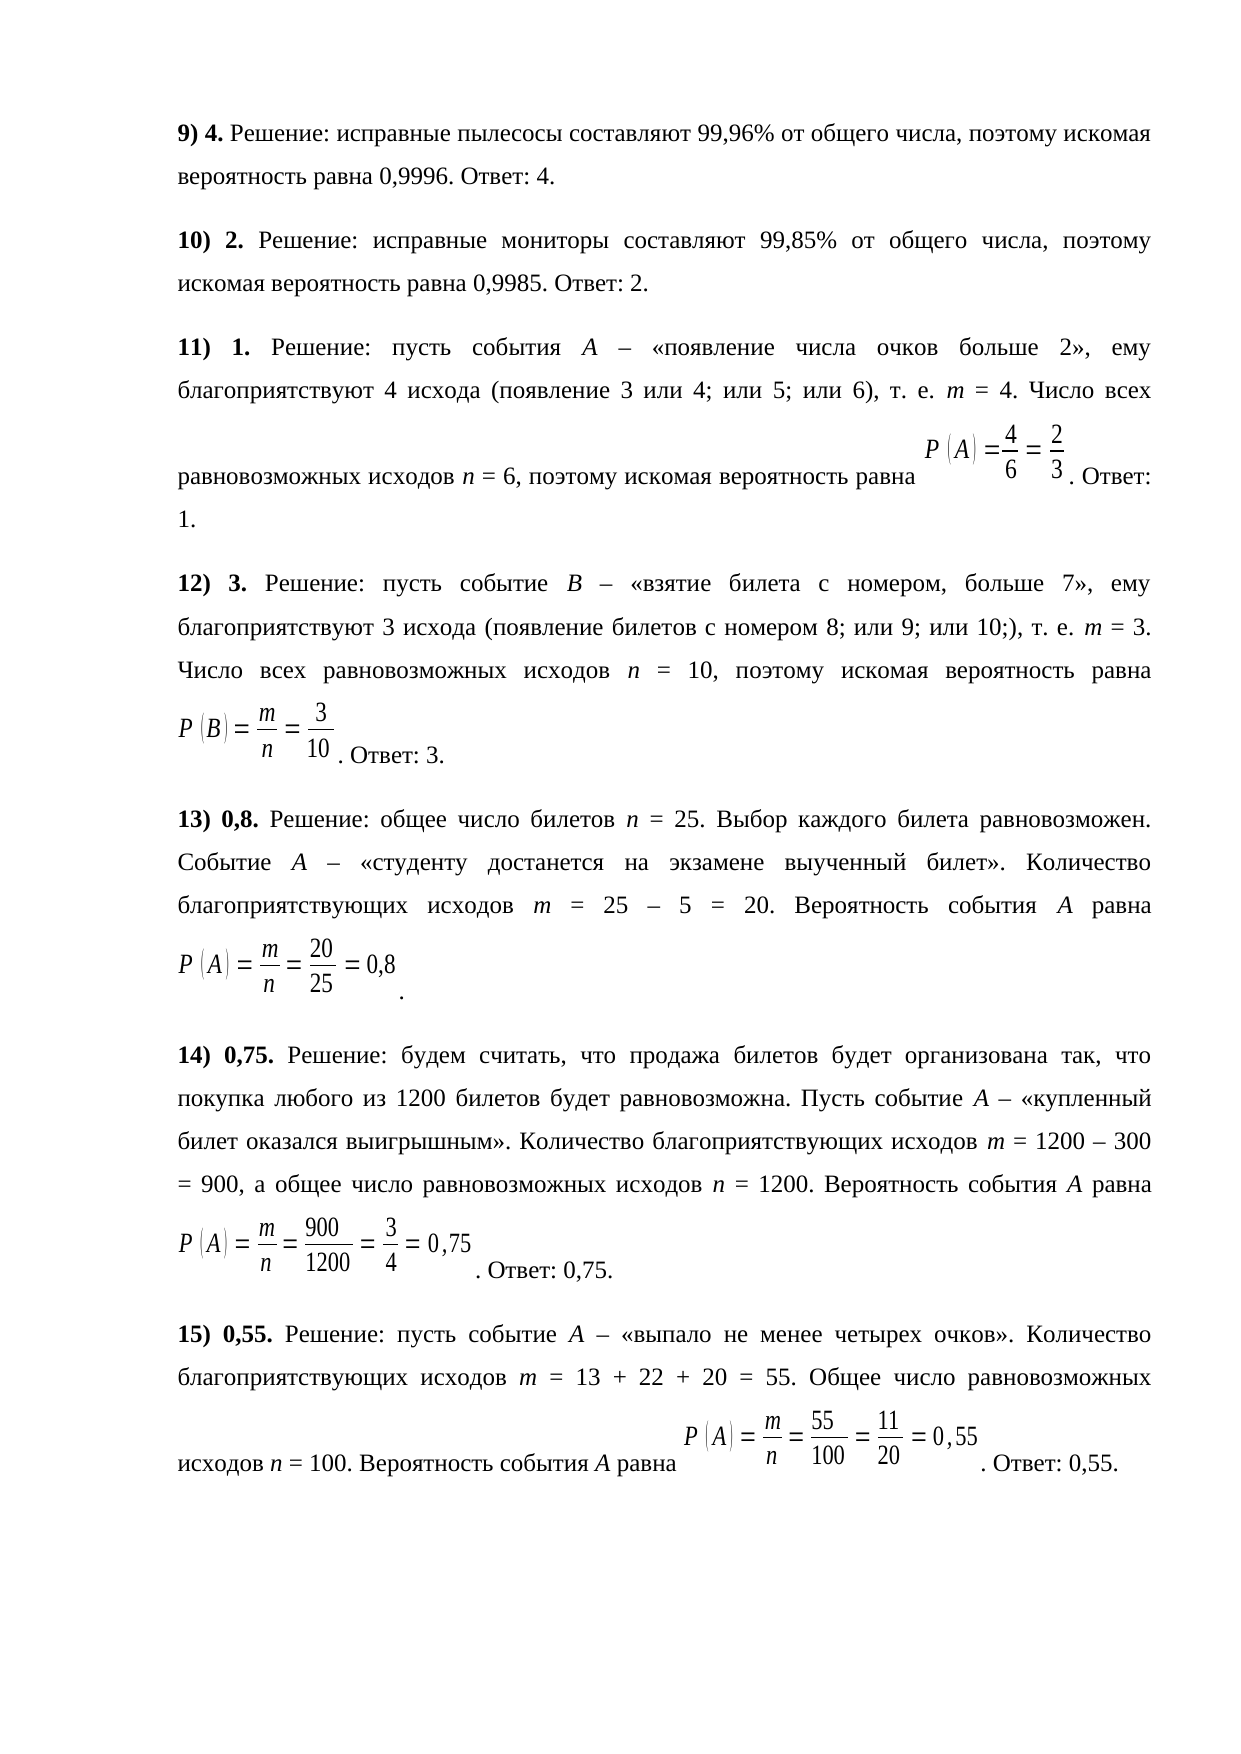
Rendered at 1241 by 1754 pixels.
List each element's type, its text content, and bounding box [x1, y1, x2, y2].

text 13) 0,8. Решение: общее число билетов n = 25. Выбор каждого билета равновозможен. Событие А – «студенту достанется на экзамене выученный билет». Количество благоприятствующих исходов m = 25 – 5 = 20. Вероятность события А равна . [177, 804, 1152, 1005]
text 9) 4. Решение: исправные пылесосы составляют 99,96% от общего числа, поэтому искомая вероятность равна 0,9996. Ответ: 4. [177, 118, 1152, 190]
text 10) 2. Решение: исправные мониторы составляют 99,85% от общего числа, поэтому искомая вероятность равна 0,9985. Ответ: 2. [177, 225, 1152, 297]
text 12) 3. Решение: пусть событие В – «взятие билета с номером, больше 7», ему благоприятствуют 3 исхода (появление билетов с номером 8; или 9; или 10;), т. е. m = 3. Число всех равновозможных исходов n = 10, поэтому искомая вероятность равна . Ответ: 3. [177, 568, 1152, 769]
text 11) 1. Решение: пусть события А – «появление числа очков больше 2», ему благоприятствуют 4 исхода (появление 3 или 4; или 5; или 6), т. е. m = 4. Число всех равновозможных исходов n = 6, поэтому искомая вероятность равна . Ответ: 1. [177, 332, 1152, 533]
text 14) 0,75. Решение: будем считать, что продажа билетов будет организована так, что покупка любого из 1200 билетов будет равновозможна. Пусть событие А – «купленный билет оказался выигрышным». Количество благоприятствующих исходов m = 1200 – 300 = 900, а общее число равновозможных исходов n = 1200. Вероятность события А равна . Ответ: 0,75. [177, 1040, 1152, 1283]
text 15) 0,55. Решение: пусть событие А – «выпало не менее четырех очков». Количество благоприятствующих исходов m = 13 + 22 + 20 = 55. Общее число равновозможных исходов n = 100. Вероятность события А равна . Ответ: 0,55. [177, 1319, 1152, 1477]
